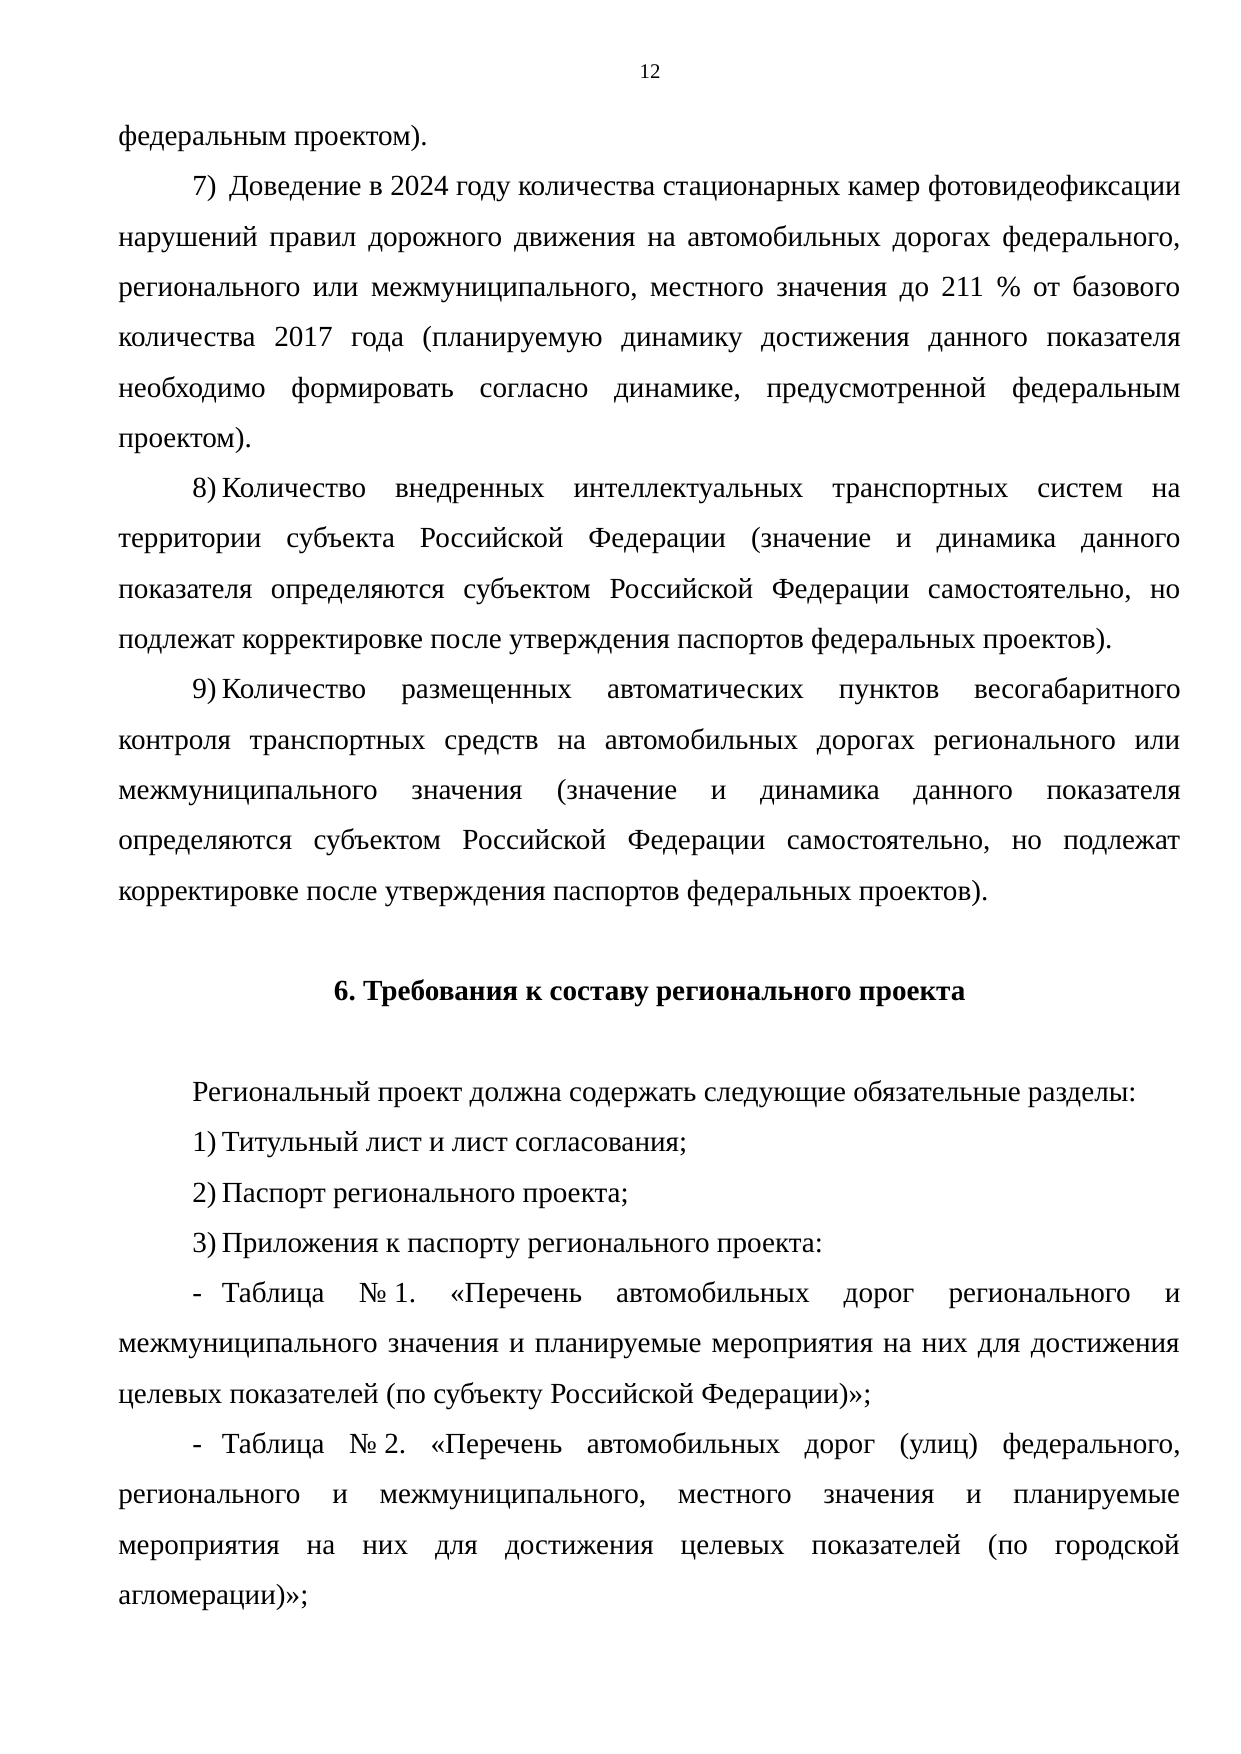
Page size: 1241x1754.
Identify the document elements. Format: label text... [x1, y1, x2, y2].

text 6. Требования к составу регионального проекта [118, 973, 1181, 1007]
list Приложения к паспорту регионального проекта: [118, 1225, 1181, 1258]
text Региональный проект должна содержать следующие обязательные разделы: [118, 1074, 1181, 1108]
list Титульный лист и лист согласования; [118, 1124, 1181, 1158]
list Паспорт регионального проекта; [118, 1175, 1181, 1208]
list Количество внедренных интеллектуальных транспортных систем на территории субъекта Российской Федерации (значение и динамика данного показателя определяются субъектом Российской Федерации самостоятельно, но подлежат корректировке после утверждения паспортов федеральных проектов). [118, 470, 1181, 655]
list Доведение в 2024 году количества стационарных камер фотовидеофиксации нарушений правил дорожного движения на автомобильных дорогах федерального, регионального или межмуниципального, местного значения до 211 % от базового количества 2017 года (планируемую динамику достижения данного показателя необходимо формировать согласно динамике, предусмотренной федеральным проектом). [118, 168, 1181, 453]
list Таблица № 1. «Перечень автомобильных дорог регионального и межмуниципального значения и планируемые мероприятия на них для достижения целевых показателей (по субъекту Российской Федерации)»; [118, 1275, 1181, 1409]
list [118, 118, 1181, 152]
list Количество размещенных автоматических пунктов весогабаритного контроля транспортных средств на автомобильных дорогах регионального или межмуниципального значения (значение и динамика данного показателя определяются субъектом Российской Федерации самостоятельно, но подлежат корректировке после утверждения паспортов федеральных проектов). [118, 672, 1181, 906]
list Таблица № 2. «Перечень автомобильных дорог (улиц) федерального, регионального и межмуниципального, местного значения и планируемые мероприятия на них для достижения целевых показателей (по городской агломерации)»; [118, 1426, 1181, 1611]
